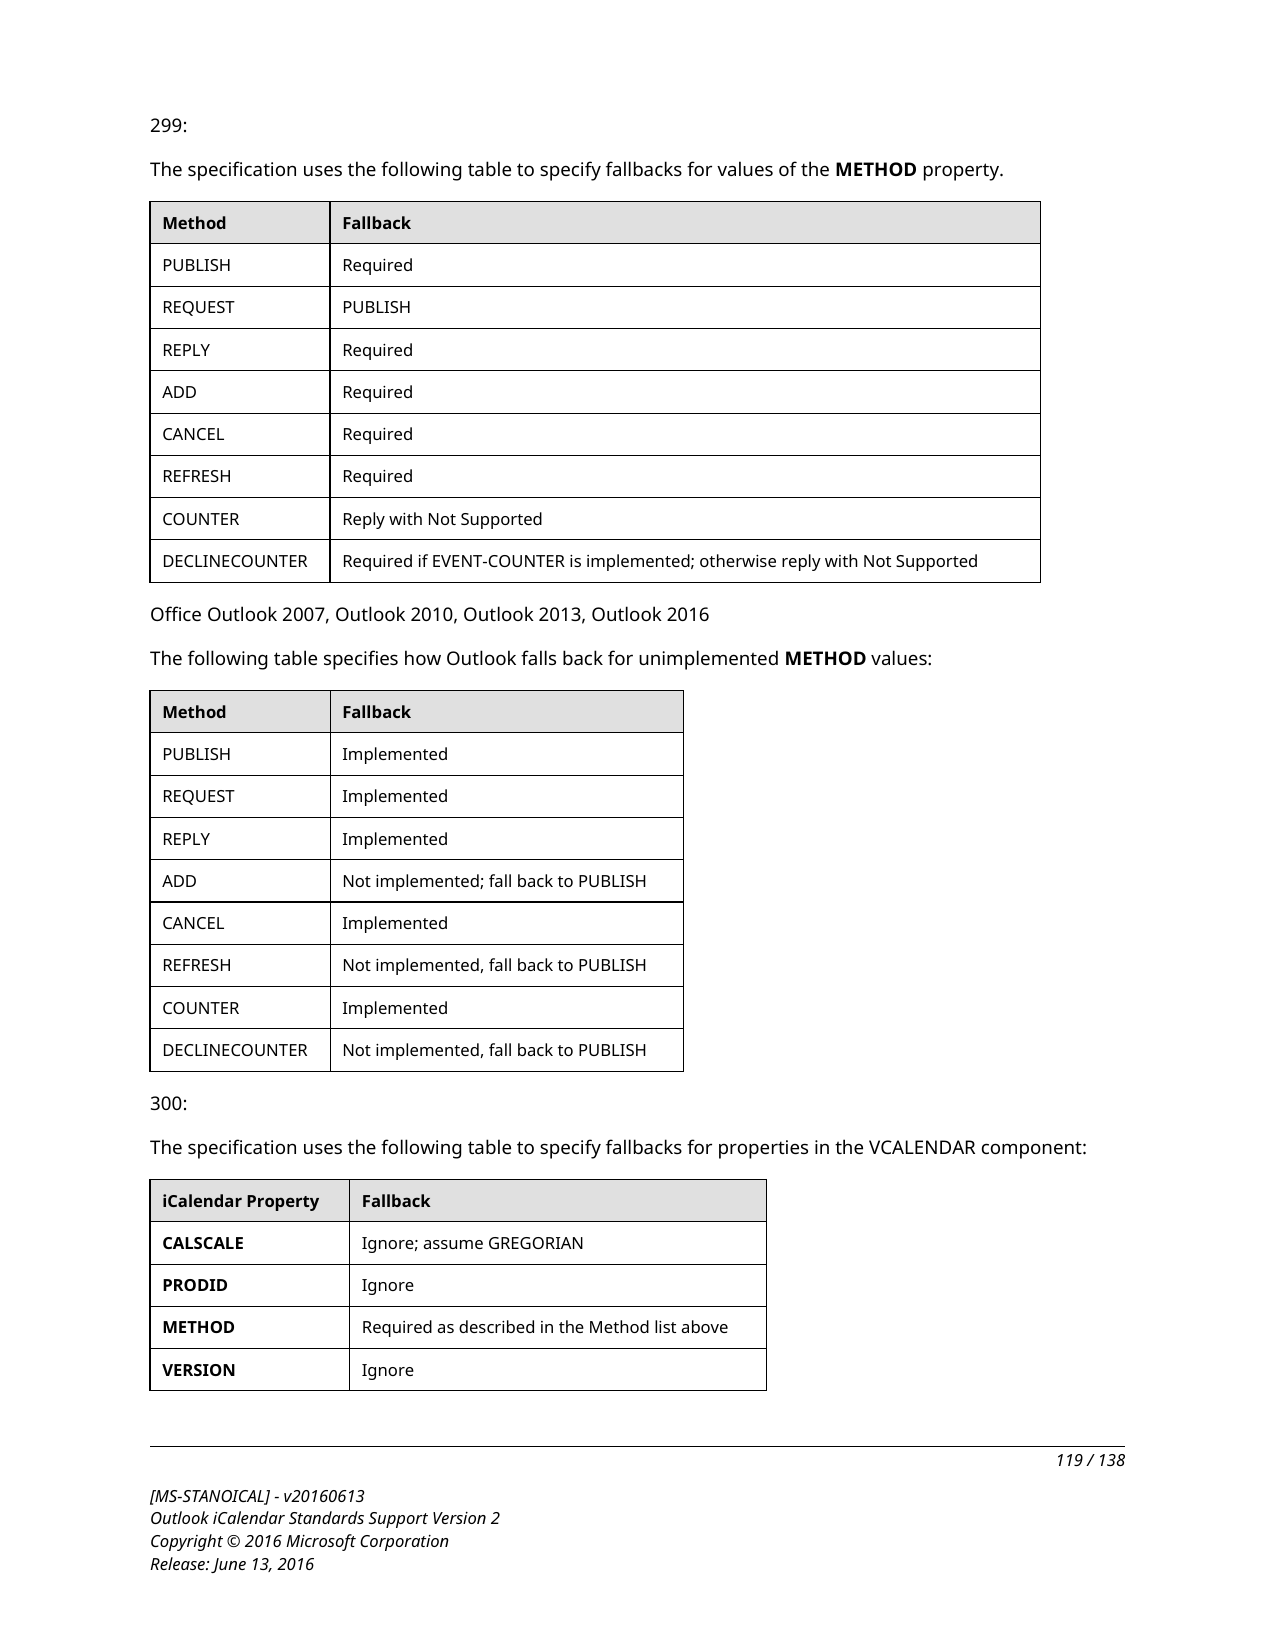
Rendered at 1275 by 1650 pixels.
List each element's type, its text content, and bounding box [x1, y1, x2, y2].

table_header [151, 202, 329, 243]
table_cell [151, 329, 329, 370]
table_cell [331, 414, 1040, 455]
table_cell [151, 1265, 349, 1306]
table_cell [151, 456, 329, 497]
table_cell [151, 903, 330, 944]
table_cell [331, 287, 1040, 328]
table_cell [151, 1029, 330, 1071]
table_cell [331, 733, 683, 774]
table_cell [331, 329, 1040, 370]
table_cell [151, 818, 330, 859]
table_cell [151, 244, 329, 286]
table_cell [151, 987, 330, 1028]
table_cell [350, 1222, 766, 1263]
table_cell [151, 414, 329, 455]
text V0299: [150, 112, 1125, 138]
text Office Outlook 2007, Outlook 2010, Outlook 2013, Outlook 2016 [150, 601, 1125, 627]
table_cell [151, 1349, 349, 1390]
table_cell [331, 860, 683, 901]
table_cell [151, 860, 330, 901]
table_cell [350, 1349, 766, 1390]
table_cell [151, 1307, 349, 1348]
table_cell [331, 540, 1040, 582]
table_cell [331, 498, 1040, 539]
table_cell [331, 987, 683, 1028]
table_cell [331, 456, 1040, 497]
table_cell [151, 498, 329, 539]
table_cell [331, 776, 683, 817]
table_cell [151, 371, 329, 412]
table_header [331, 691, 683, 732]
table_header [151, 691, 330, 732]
text The following table specifies how Outlook falls back for unimplemented METHOD values: [150, 646, 1125, 671]
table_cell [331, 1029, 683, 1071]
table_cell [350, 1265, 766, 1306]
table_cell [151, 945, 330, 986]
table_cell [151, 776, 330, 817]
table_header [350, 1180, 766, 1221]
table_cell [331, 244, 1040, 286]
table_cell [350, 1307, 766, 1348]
text V0300: [150, 1090, 1125, 1116]
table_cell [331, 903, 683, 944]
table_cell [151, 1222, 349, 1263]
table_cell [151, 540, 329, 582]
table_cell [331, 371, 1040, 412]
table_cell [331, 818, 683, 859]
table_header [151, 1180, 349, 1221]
text The specification uses the following table to specify fallbacks for values of the METHOD property. [150, 157, 1125, 182]
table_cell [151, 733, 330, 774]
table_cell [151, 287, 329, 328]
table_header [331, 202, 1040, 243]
text The specification uses the following table to specify fallbacks for properties in the VCALENDAR component: [150, 1135, 1125, 1160]
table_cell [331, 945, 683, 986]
